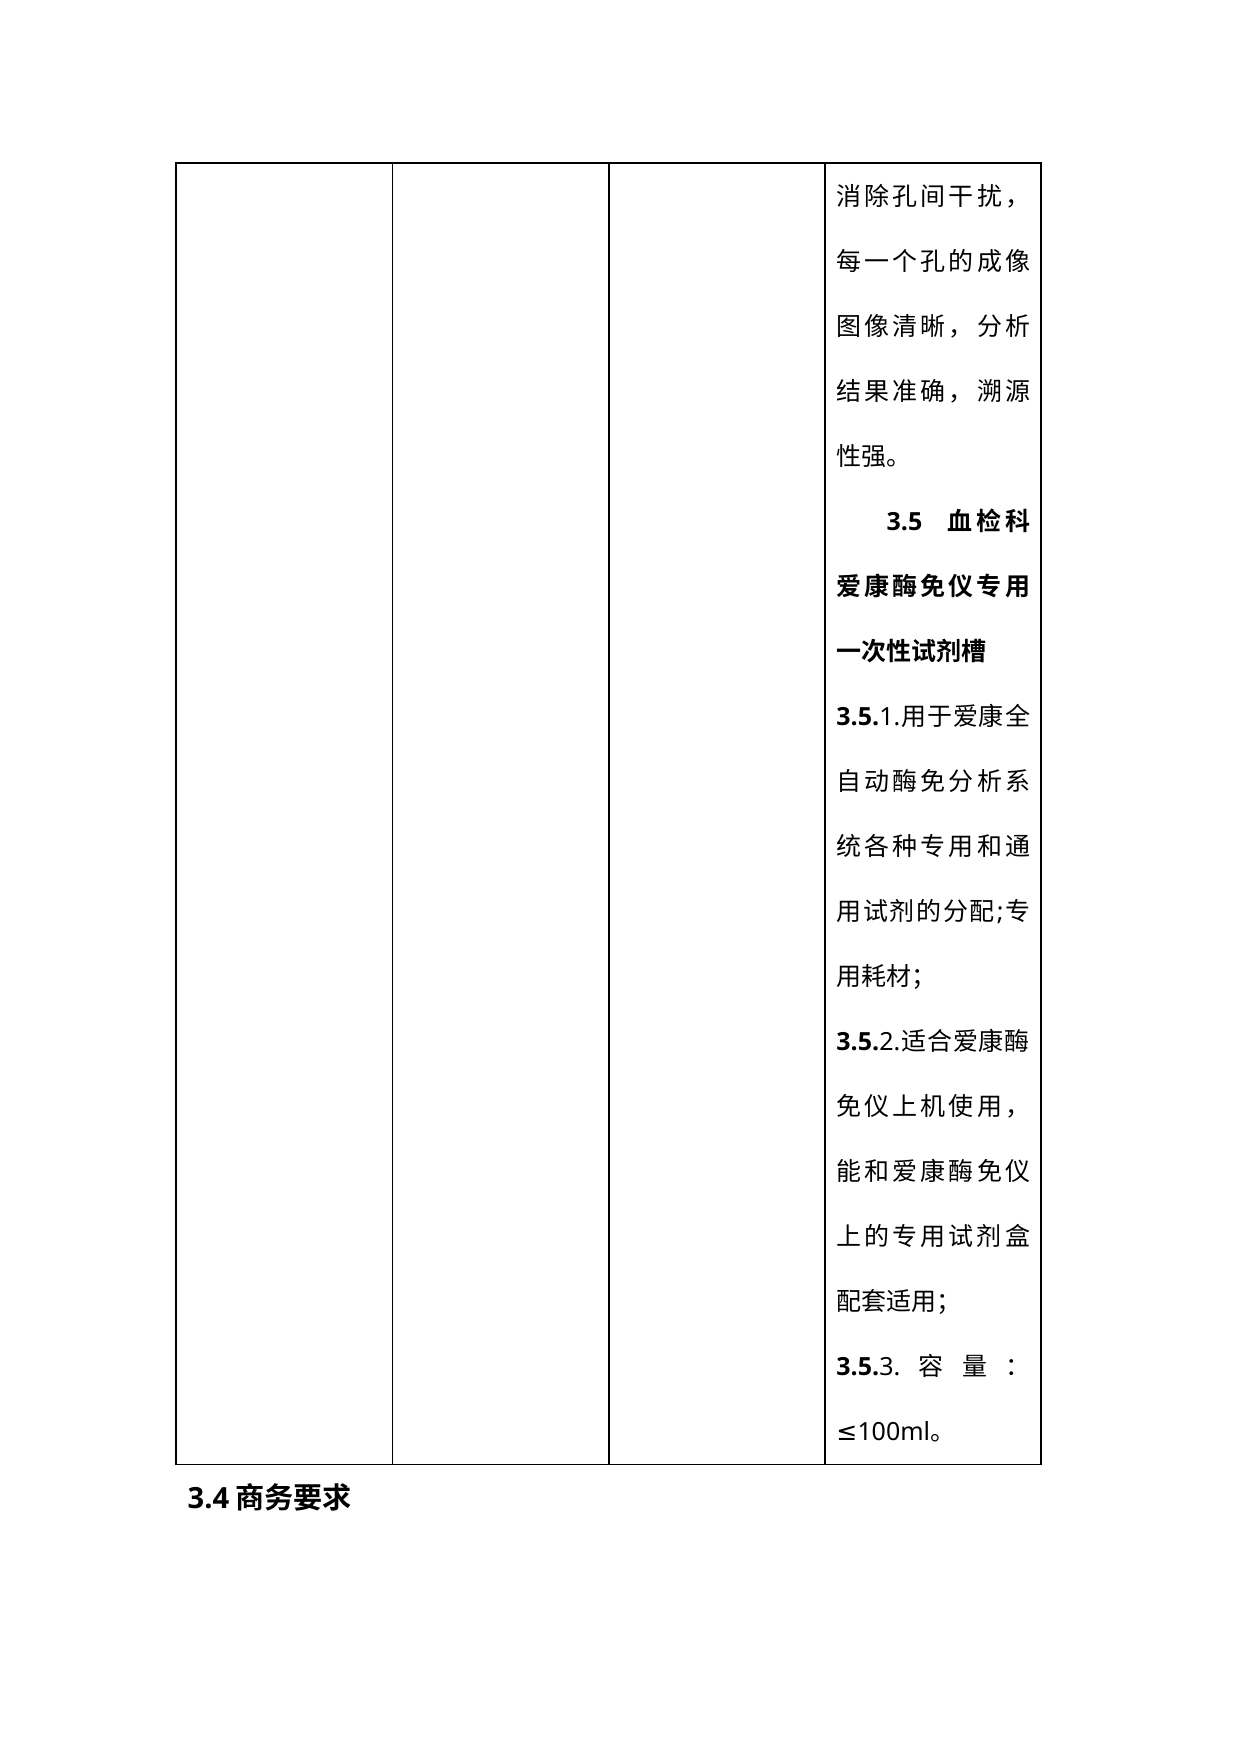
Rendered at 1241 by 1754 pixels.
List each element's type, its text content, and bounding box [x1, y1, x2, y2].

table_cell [610, 164, 824, 1463]
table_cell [826, 164, 1040, 1463]
table_cell [177, 164, 392, 1463]
table_cell 1 [393, 164, 608, 1463]
text 3.4商务要求 [187, 1465, 1053, 1530]
